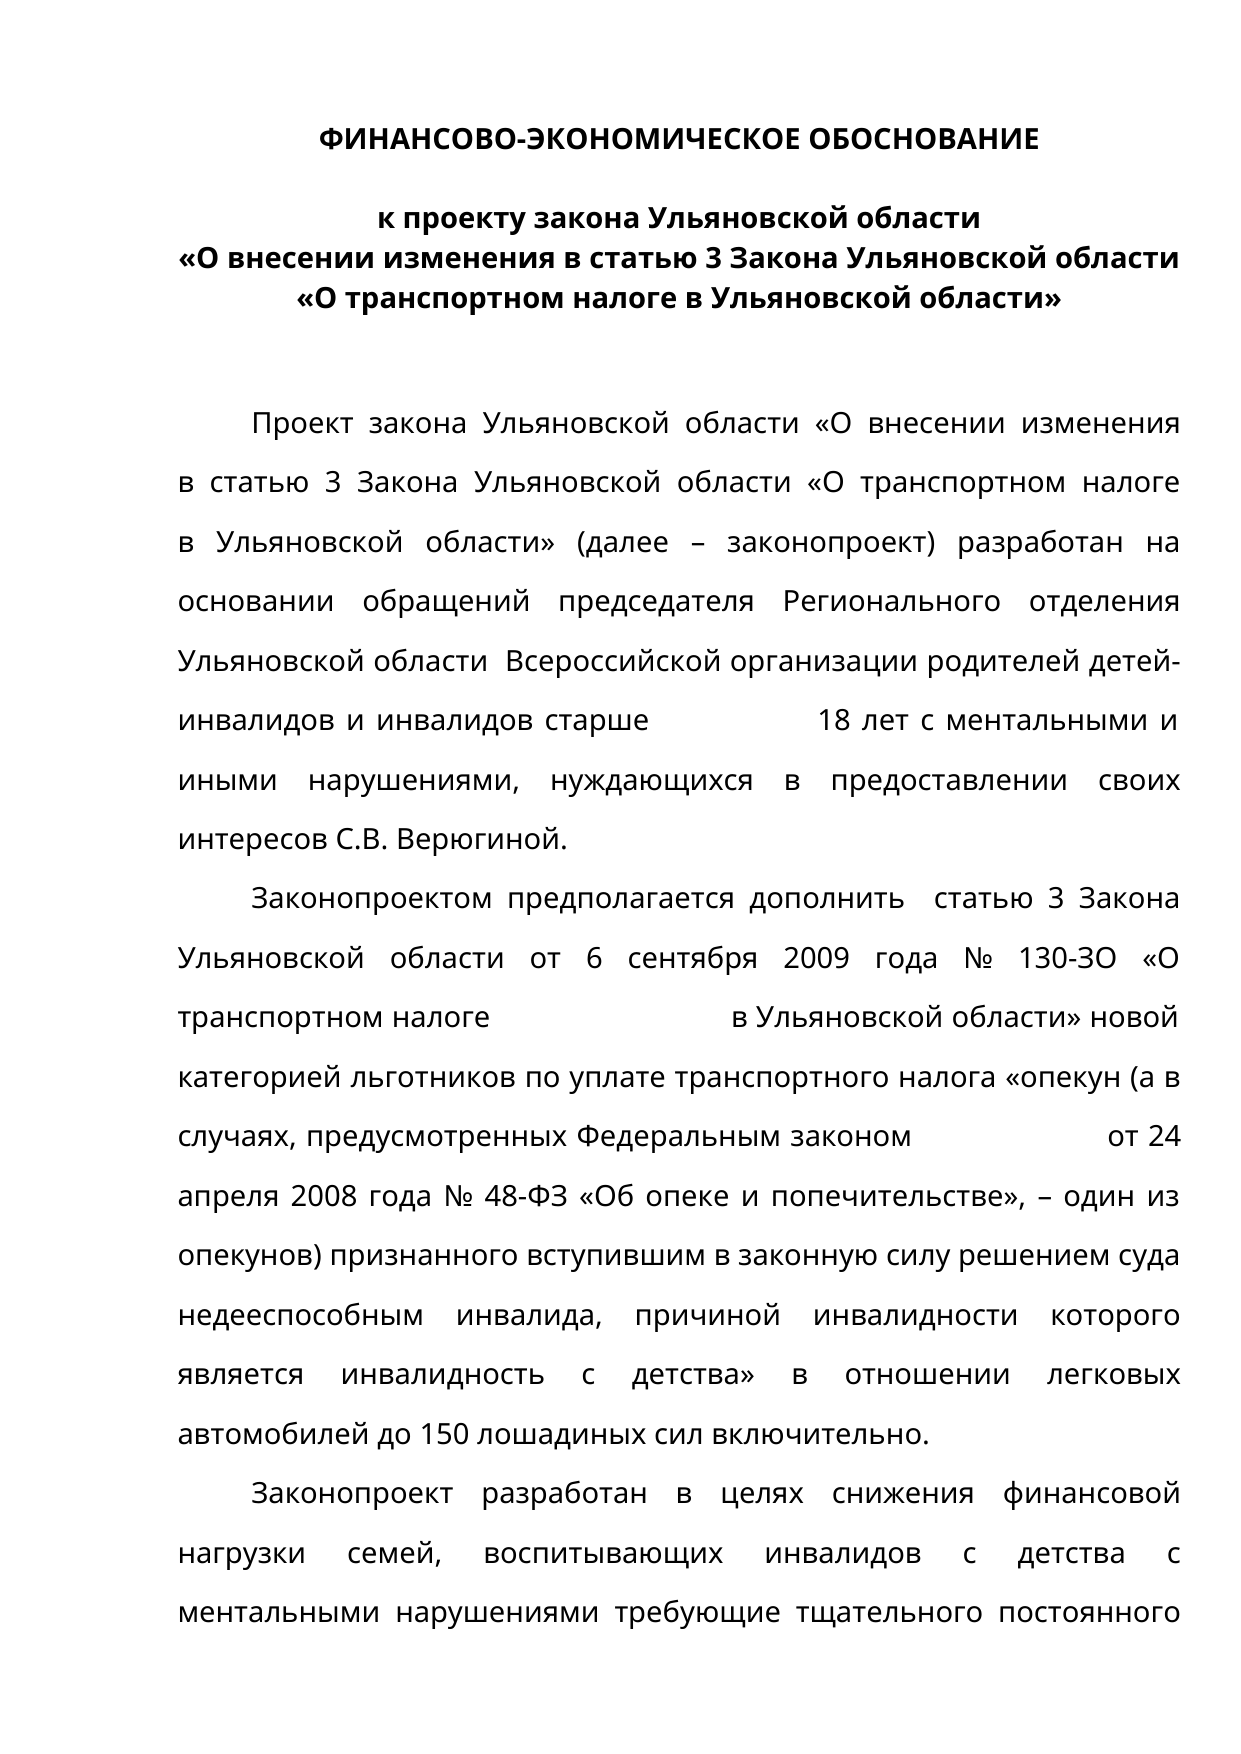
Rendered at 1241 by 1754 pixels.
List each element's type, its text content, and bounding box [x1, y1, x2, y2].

text Проект закона Ульяновской области «О внесении изменения в статью 3 Закона Ульяновской области «О транспортном налоге в Ульяновской области» (далее – законопроект) разработан на основании обращений председателя Регионального отделения Ульяновской области Всероссийской организации родителей детей-инвалидов и инвалидов старше 18 лет с ментальными и иными нарушениями, нуждающихся в предоставлении своих интересов С.В. Верюгиной. [177, 402, 1181, 858]
text ФИНАНСОВО-ЭКОНОМИЧЕСКОЕ ОБОСНОВАНИЕ [177, 118, 1181, 158]
subtitle «О транспортном налоге в Ульяновской области» [177, 277, 1181, 317]
text к проекту закона Ульяновской области [177, 197, 1181, 237]
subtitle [177, 1472, 1181, 1631]
subtitle Законопроектом предполагается дополнить статью 3 Закона Ульяновской области от 6 сентября 2009 года № 130-ЗО «О транспортном налоге в Ульяновской области» новой категорией льготников по уплате транспортного налога «опекун (а в случаях, предусмотренных Федеральным законом от 24 апреля 2008 года № 48-ФЗ «Об опеке и попечительстве», – один из опекунов) признанного вступившим в законную силу решением суда недееспособным инвалида, причиной инвалидности которого является инвалидность с детства» в отношении легковых автомобилей до 150 лошадиных сил включительно. [177, 878, 1181, 1453]
subtitle «О внесении изменения в статью 3 Закона Ульяновской области [177, 237, 1181, 277]
